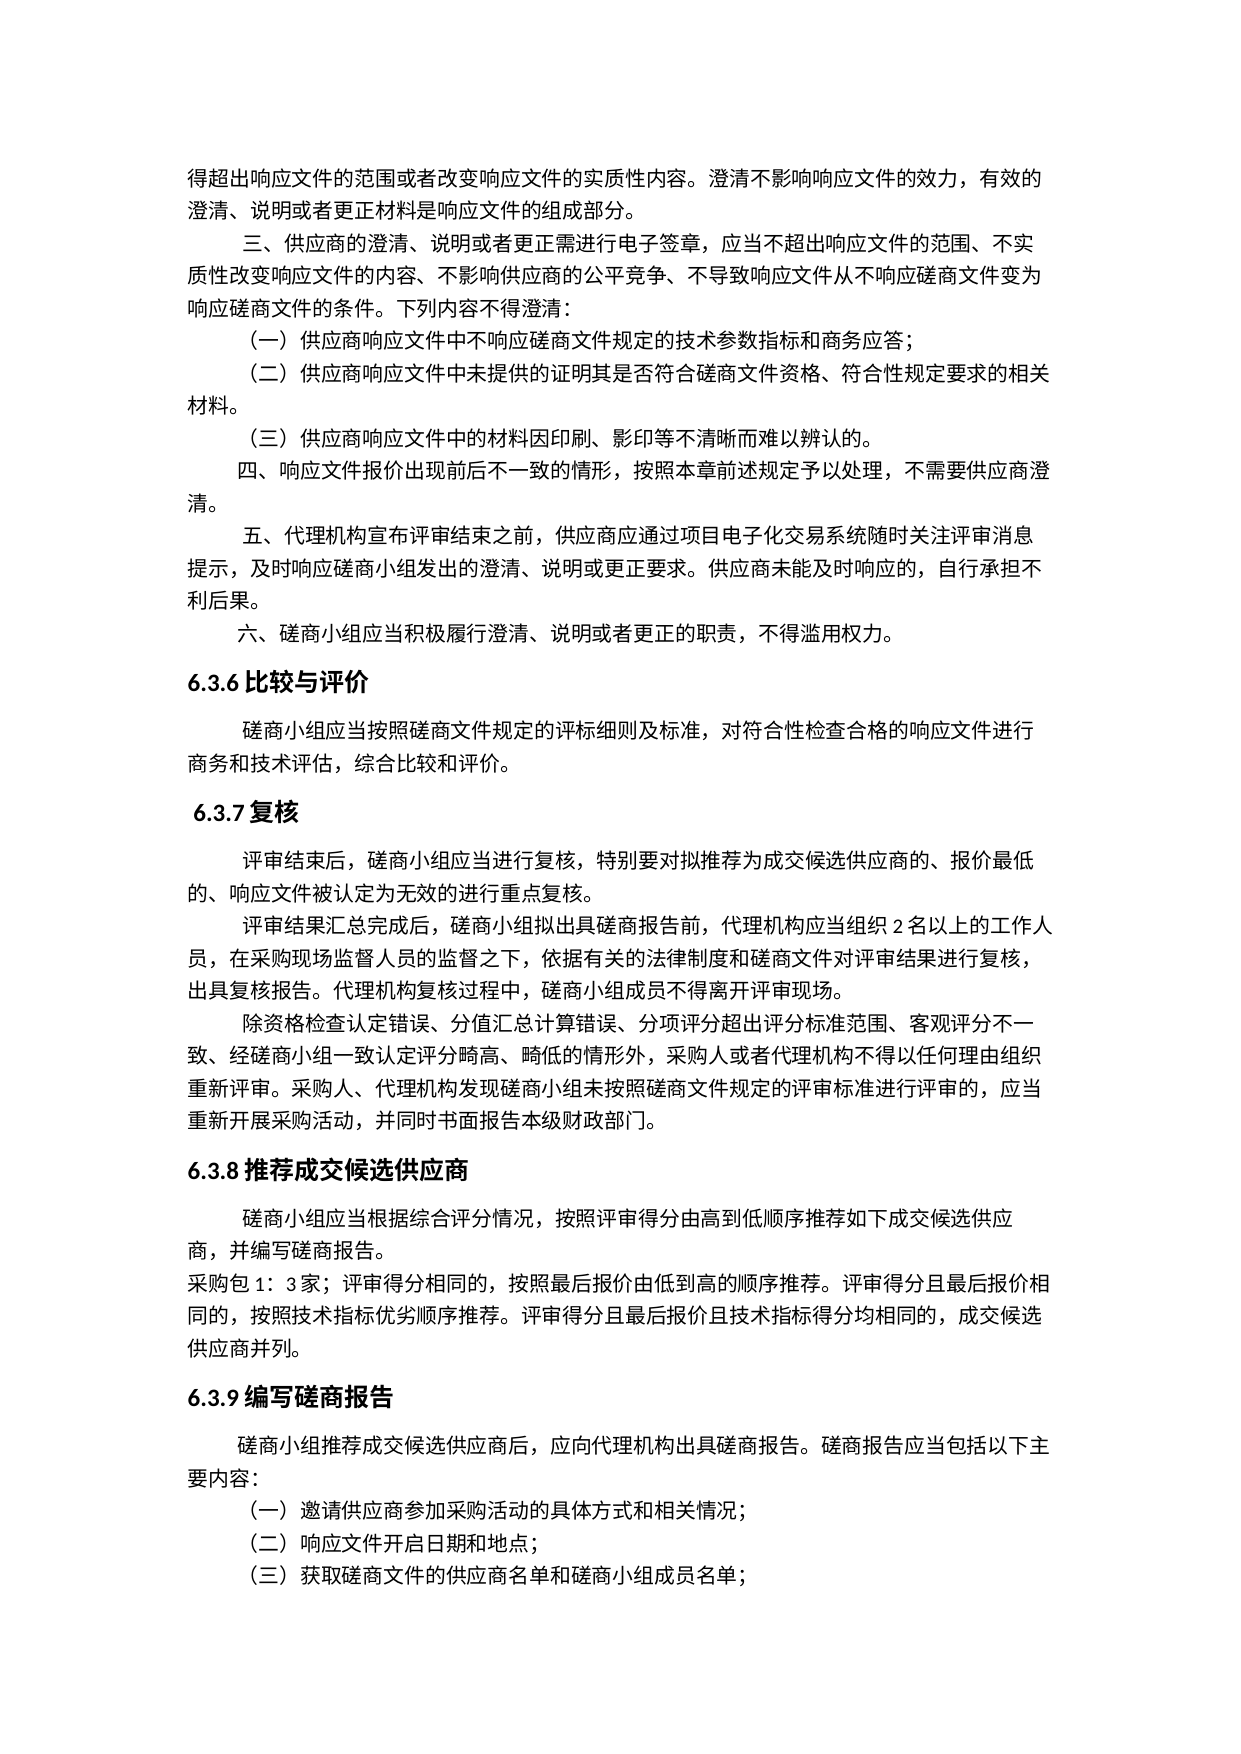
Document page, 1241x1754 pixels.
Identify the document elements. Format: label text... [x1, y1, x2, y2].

text 6.3.7复核 [187, 779, 1053, 844]
text 6.3.8推荐成交候选供应商 [187, 1137, 1053, 1202]
text （一）邀请供应商参加采购活动的具体方式和相关情况； [187, 1494, 1053, 1527]
text 磋商小组推荐成交候选供应商后，应向代理机构出具磋商报告。磋商报告应当包括以下主要内容： [187, 1429, 1053, 1494]
text 6.3.9编写磋商报告 [187, 1364, 1053, 1429]
text 除资格检查认定错误、分值汇总计算错误、分项评分超出评分标准范围、客观评分不一致、经磋商小组一致认定评分畸高、畸低的情形外，采购人或者代理机构不得以任何理由组织重新评审。采购人、代理机构发现磋商小组未按照磋商文件规定的评审标准进行评审的，应当重新开展采购活动，并同时书面报告本级财政部门。 [187, 1007, 1053, 1137]
text （三）供应商响应文件中的材料因印刷、影印等不清晰而难以辨认的。 [187, 422, 1053, 454]
text 采购包1：3家；评审得分相同的，按照最后报价由低到高的顺序推荐。评审得分且最后报价相同的，按照技术指标优劣顺序推荐。评审得分且最后报价且技术指标得分均相同的，成交候选供应商并列。 [187, 1267, 1053, 1364]
text （二）响应文件开启日期和地点； [187, 1527, 1053, 1559]
text 六、磋商小组应当积极履行澄清、说明或者更正的职责，不得滥用权力。 [187, 617, 1053, 649]
text （三）获取磋商文件的供应商名单和磋商小组成员名单； [187, 1559, 1053, 1592]
text （二）供应商响应文件中未提供的证明其是否符合磋商文件资格、符合性规定要求的相关材料。 [187, 357, 1053, 422]
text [187, 162, 1053, 227]
text 五、代理机构宣布评审结束之前，供应商应通过项目电子化交易系统随时关注评审消息提示，及时响应磋商小组发出的澄清、说明或更正要求。供应商未能及时响应的，自行承担不利后果。 [187, 519, 1053, 617]
text 6.3.6比较与评价 [187, 649, 1053, 714]
text 三、供应商的澄清、说明或者更正需进行电子签章，应当不超出响应文件的范围、不实质性改变响应文件的内容、不影响供应商的公平竞争、不导致响应文件从不响应磋商文件变为响应磋商文件的条件。下列内容不得澄清： [187, 227, 1053, 324]
text 磋商小组应当按照磋商文件规定的评标细则及标准，对符合性检查合格的响应文件进行商务和技术评估，综合比较和评价。 [187, 714, 1053, 779]
text 磋商小组应当根据综合评分情况，按照评审得分由高到低顺序推荐如下成交候选供应商，并编写磋商报告。 [187, 1202, 1053, 1267]
text 四、响应文件报价出现前后不一致的情形，按照本章前述规定予以处理，不需要供应商澄清。 [187, 454, 1053, 519]
text 评审结果汇总完成后，磋商小组拟出具磋商报告前，代理机构应当组织2名以上的工作人员，在采购现场监督人员的监督之下，依据有关的法律制度和磋商文件对评审结果进行复核，出具复核报告。代理机构复核过程中，磋商小组成员不得离开评审现场。 [187, 909, 1053, 1007]
text （一）供应商响应文件中不响应磋商文件规定的技术参数指标和商务应答； [187, 324, 1053, 357]
text 评审结束后，磋商小组应当进行复核，特别要对拟推荐为成交候选供应商的、报价最低的、响应文件被认定为无效的进行重点复核。 [187, 844, 1053, 909]
